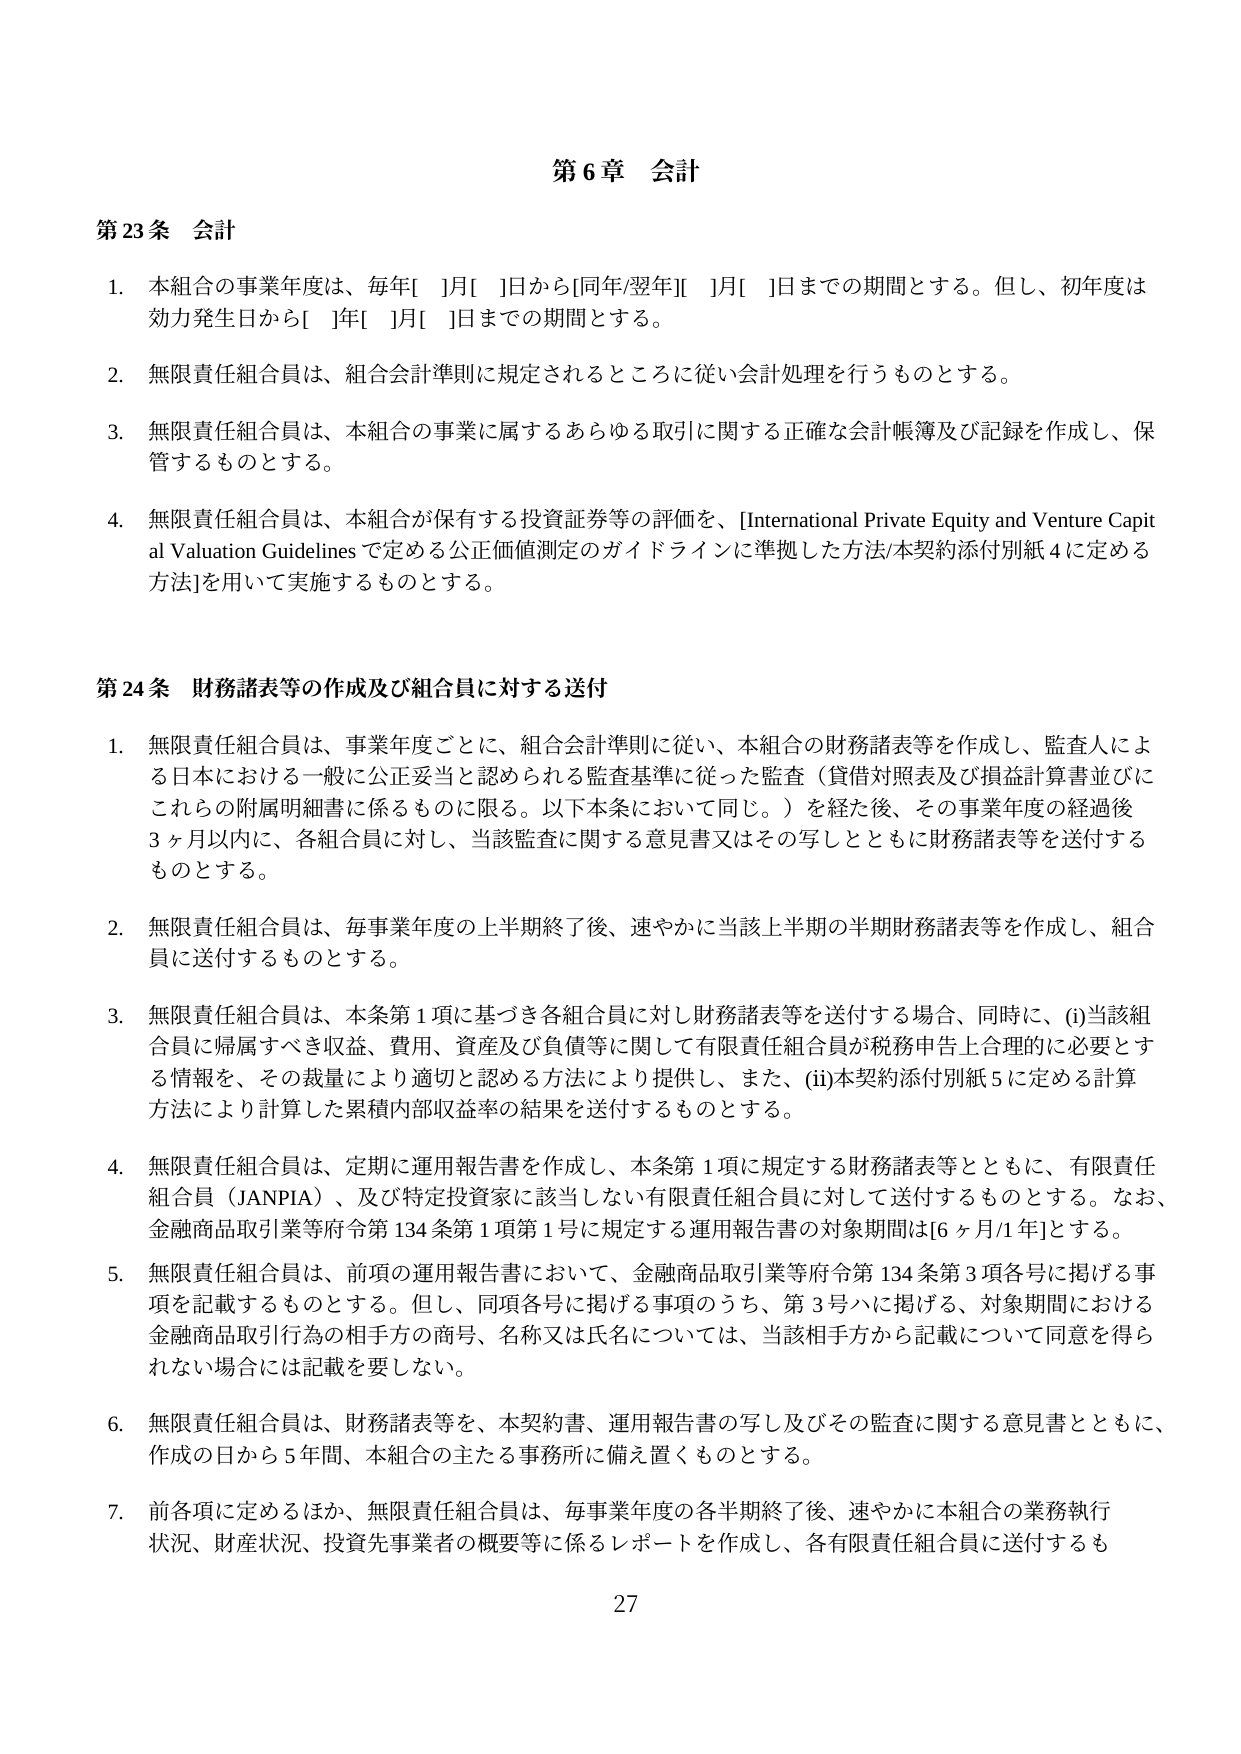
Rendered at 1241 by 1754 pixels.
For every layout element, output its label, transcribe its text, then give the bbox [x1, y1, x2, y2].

list 無限責任組合員は、組合会計準則に規定されるところに従い会計処理を行うものとする。 [107, 357, 1157, 389]
list 無限責任組合員は、本組合が保有する投資証券等の評価を、[International Private Equity and Venture Capital Valuation Guidelinesで定める公正価値測定のガイドラインに準拠した方法/本契約添付別紙4に定める方法]を用いて実施するものとする。 [107, 502, 1157, 596]
text 第23条 会計 [96, 213, 1157, 244]
subtitle 第6章 会計 [96, 152, 1157, 188]
list 無限責任組合員は、本条第1項に基づき各組合員に対し財務諸表等を送付する場合、同時に、(i)当該組合員に帰属すべき収益、費用、資産及び負債等に関して有限責任組合員が税務申告上合理的に必要とする情報を、その裁量により適切と認める方法により提供し、また、(ⅱ)本契約添付別紙5に定める計算方法により計算した累積内部収益率の結果を送付するものとする。 [107, 998, 1157, 1124]
list 本組合の事業年度は、毎年[ ]月[ ]日から[同年/翌年][ ]月[ ]日までの期間とする。但し、初年度は効力発生日から[ ]年[ ]月[ ]日までの期間とする。 [107, 269, 1157, 332]
list 無限責任組合員は、定期に運用報告書を作成し、本条第1項に規定する財務諸表等とともに、有限責任組合員（JANPIA）、及び特定投資家に該当しない有限責任組合員に対して送付するものとする。なお、金融商品取引業等府令第134条第1項第1号に規定する運用報告書の対象期間は[6ヶ月/1年]とする。 [107, 1149, 1157, 1243]
list 無限責任組合員は、本組合の事業に属するあらゆる取引に関する正確な会計帳簿及び記録を作成し、保管するものとする。 [107, 414, 1157, 477]
list 無限責任組合員は、財務諸表等を、本契約書、運用報告書の写し及びその監査に関する意見書とともに、作成の日から5年間、本組合の主たる事務所に備え置くものとする。 [107, 1407, 1157, 1469]
list 無限責任組合員は、事業年度ごとに、組合会計準則に従い、本組合の財務諸表等を作成し、監査人による日本における一般に公正妥当と認められる監査基準に従った監査（貸借対照表及び損益計算書並びにこれらの附属明細書に係るものに限る。以下本条において同じ。）を経た後、その事業年度の経過後3ヶ月以内に、各組合員に対し、当該監査に関する意見書又はその写しとともに財務諸表等を送付するものとする。 [107, 728, 1157, 885]
list 無限責任組合員は、毎事業年度の上半期終了後、速やかに当該上半期の半期財務諸表等を作成し、組合員に送付するものとする。 [107, 910, 1157, 973]
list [107, 1494, 1123, 1557]
text 第24条 財務諸表等の作成及び組合員に対する送付 [96, 671, 1157, 703]
list 無限責任組合員は、前項の運用報告書において、金融商品取引業等府令第134条第3項各号に掲げる事項を記載するものとする。但し、同項各号に掲げる事項のうち、第3号ハに掲げる、対象期間における金融商品取引行為の相手方の商号、名称又は氏名については、当該相手方から記載について同意を得られない場合には記載を要しない。 [107, 1256, 1157, 1382]
